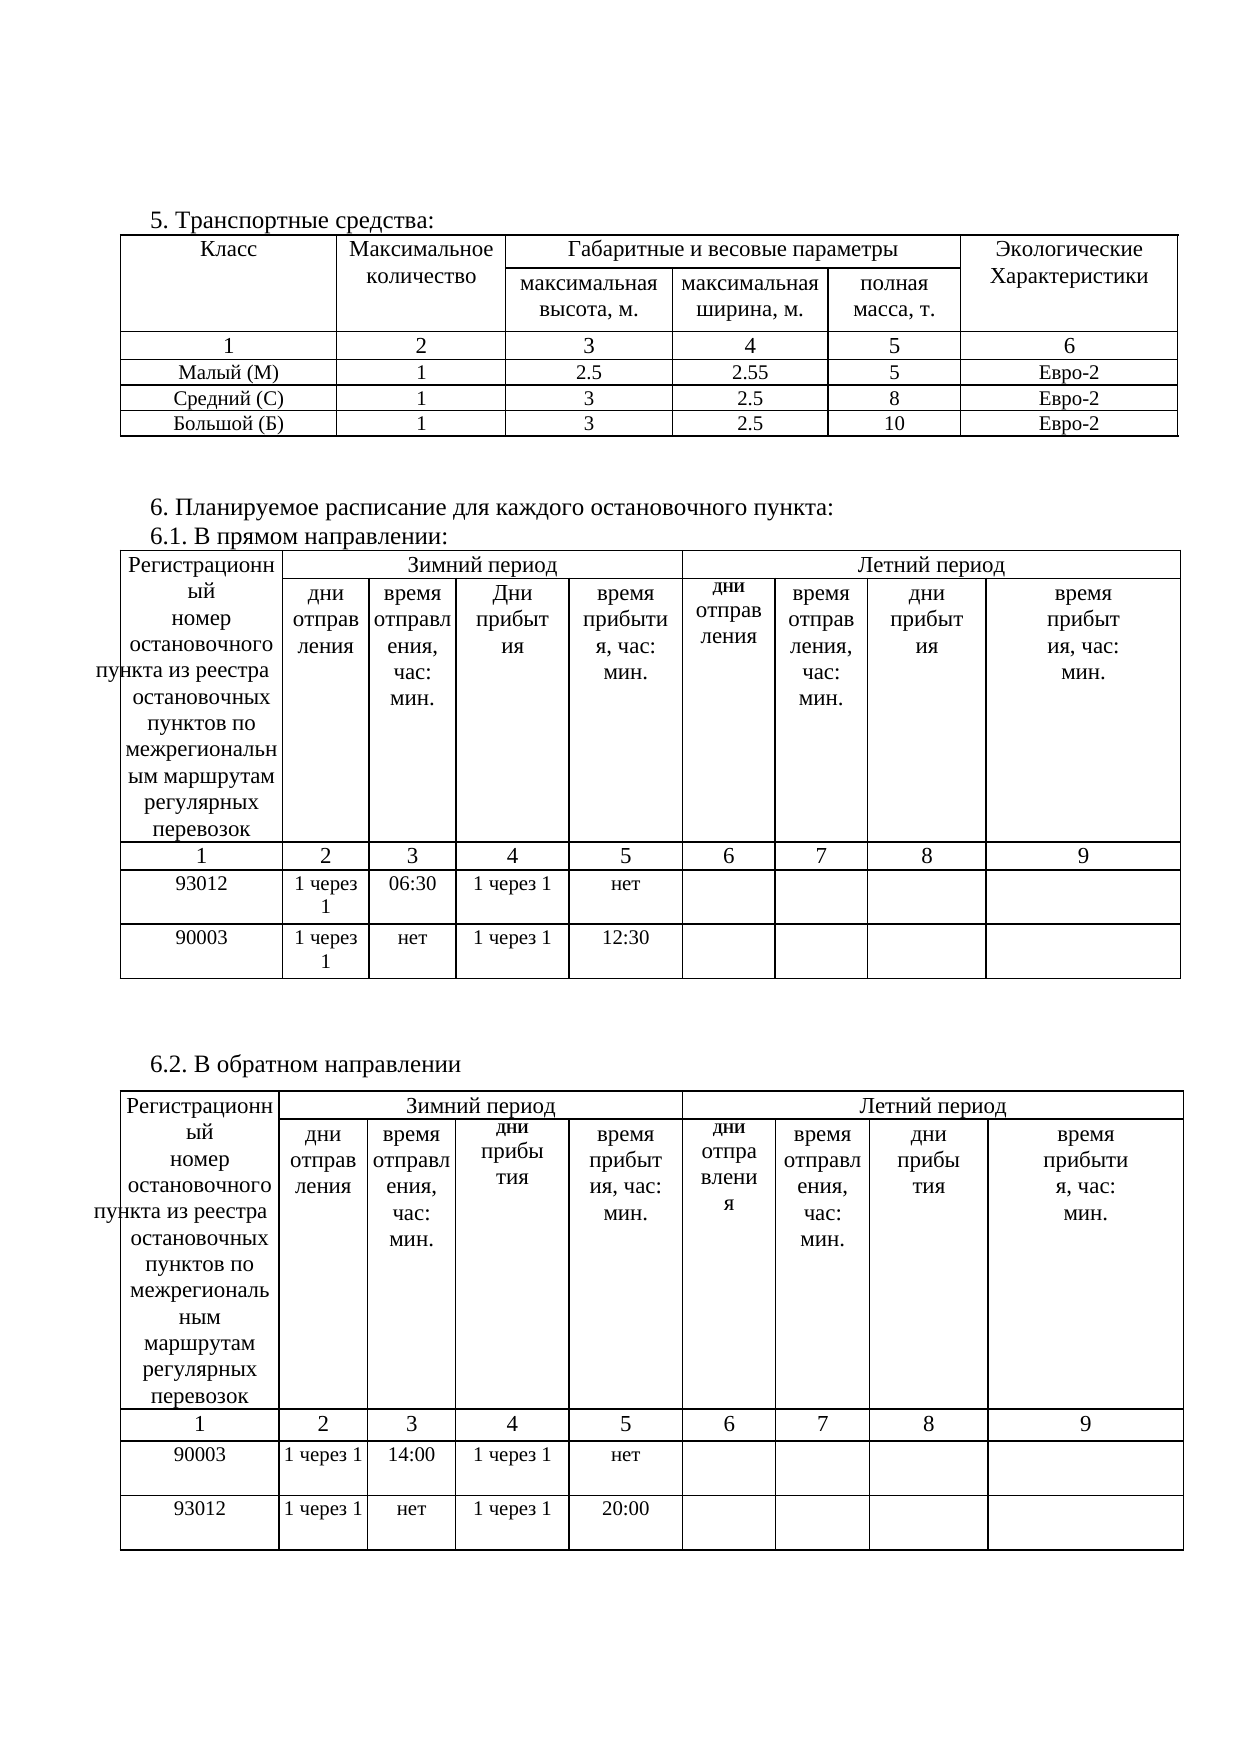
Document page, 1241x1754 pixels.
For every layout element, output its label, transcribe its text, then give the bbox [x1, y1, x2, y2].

table_header Летний период [683, 1092, 1183, 1118]
table_cell 2 [283, 843, 368, 869]
table_cell нет [570, 871, 682, 923]
table_cell время прибыти я, час: мин. [570, 579, 682, 841]
table_cell максимальная ширина, м. [673, 269, 827, 331]
table_cell ДНИ отпра влени я [683, 1120, 775, 1408]
table_cell 8 [870, 1410, 987, 1440]
table_cell Евро-2 [961, 411, 1177, 435]
table_header Экологические Характеристики [961, 236, 1177, 331]
table_header Габаритные и весовые параметры [506, 236, 960, 267]
table_cell 3 [506, 386, 672, 410]
table_cell 1 через 1 [456, 1442, 568, 1494]
table_cell 90003 [121, 925, 282, 978]
table_cell 93012 [121, 871, 282, 923]
table_cell 1 [337, 386, 505, 410]
table_cell 3 [506, 332, 672, 358]
table_cell [776, 1442, 869, 1494]
table_cell время отправл ения, час: мин. [776, 1120, 869, 1408]
table_cell 10 [829, 411, 960, 435]
table_header Регистрационный номер остановочного пункта из реестра остановочных пунктов по межрегиональным маршрутам регулярных перевозок [121, 551, 282, 841]
table_cell 6 [961, 332, 1177, 358]
table_cell 2.5 [506, 360, 672, 384]
table_cell Малый (М) [121, 360, 336, 384]
table_cell 5 [570, 843, 682, 869]
table_cell [987, 925, 1180, 978]
table_cell 1 через 1 [457, 871, 568, 923]
table_cell [987, 871, 1180, 923]
table_cell Средний (С) [121, 386, 336, 410]
table_cell время отправл ения, час: мин. [368, 1120, 455, 1408]
table_cell 1 [121, 843, 282, 869]
table_cell 4 [456, 1410, 568, 1440]
table_cell 90003 [121, 1442, 278, 1494]
table_cell нет [368, 1496, 455, 1549]
table_cell 5 [570, 1410, 682, 1440]
table_cell 1 [337, 411, 505, 435]
table_cell 8 [829, 386, 960, 410]
table_cell 7 [776, 1410, 869, 1440]
table_cell дни прибы тия [870, 1120, 987, 1408]
table_cell 1 через 1 [283, 925, 368, 978]
table_cell время отправ ления, час: мин. [776, 579, 867, 841]
table_cell Евро-2 [961, 360, 1177, 384]
table_cell время прибыт ия, час: мин. [987, 579, 1180, 841]
text 6. Планируемое расписание для каждого остановочного пункта: [150, 492, 1090, 521]
table_cell 8 [868, 843, 985, 869]
table_cell 93012 [121, 1496, 278, 1549]
table_cell [868, 925, 985, 978]
table_cell 2.5 [673, 386, 827, 410]
table_cell 3 [368, 1410, 455, 1440]
table_header Зимний период [283, 551, 682, 577]
table_cell 9 [989, 1410, 1183, 1440]
table_cell [683, 871, 774, 923]
table_cell 1 через 1 [280, 1496, 367, 1549]
table_cell 1 через 1 [457, 925, 568, 978]
table_cell 2.5 [673, 411, 827, 435]
table_cell Евро-2 [961, 386, 1177, 410]
table_cell нет [370, 925, 455, 978]
table_cell [989, 1442, 1183, 1494]
table_cell 4 [457, 843, 568, 869]
table_cell 1 [337, 360, 505, 384]
table_cell [683, 1496, 775, 1549]
table_cell 3 [370, 843, 455, 869]
table_cell 2.55 [673, 360, 827, 384]
table_cell 6 [683, 1410, 775, 1440]
table_cell Большой (Б) [121, 411, 336, 435]
table_cell полная масса, т. [829, 269, 960, 331]
table_cell [683, 925, 774, 978]
table_cell 5 [829, 360, 960, 384]
table_cell 9 [987, 843, 1180, 869]
table_cell Дни прибыт ия [457, 579, 568, 841]
table_cell максимальная высота, м. [506, 269, 672, 331]
table_cell 1 через 1 [456, 1496, 568, 1549]
table_header Класс [121, 236, 336, 331]
table_cell нет [570, 1442, 682, 1494]
table_cell 7 [776, 843, 867, 869]
table_cell дни отправ ления [280, 1120, 367, 1408]
table_cell [870, 1496, 987, 1549]
table_cell 06:30 [370, 871, 455, 923]
text 6.2. В обратном направлении [150, 1049, 1090, 1078]
table_cell 2 [337, 332, 505, 358]
table_cell 1 [121, 332, 336, 358]
table_cell 1 через 1 [280, 1442, 367, 1494]
table_cell дни отправ ления [283, 579, 368, 841]
table_header Зимний период [280, 1092, 682, 1118]
table_cell ДНИ отправ ления [683, 579, 774, 841]
table_cell [683, 1442, 775, 1494]
table_cell 12:30 [570, 925, 682, 978]
table_cell [870, 1442, 987, 1494]
table_cell 3 [506, 411, 672, 435]
table_header Максимальное количество [337, 236, 505, 331]
table_cell 4 [673, 332, 827, 358]
table_cell 2 [280, 1410, 367, 1440]
table_cell [776, 1496, 869, 1549]
text 6.1. В прямом направлении: [150, 521, 1090, 549]
text 5. Транспортные средства: [150, 205, 1090, 234]
table_cell 1 через 1 [283, 871, 368, 923]
table_cell [776, 925, 867, 978]
table_header Регистрационный номер остановочного пункта из реестра остановочных пунктов по межрегиональным маршрутам регулярных перевозок [121, 1092, 278, 1408]
table_cell время прибыти я, час: мин. [989, 1120, 1183, 1408]
table_cell ДНИ прибы тия [456, 1120, 568, 1408]
table_cell время отправл ения, час: мин. [370, 579, 455, 841]
table_cell [868, 871, 985, 923]
table_cell 1 [121, 1410, 278, 1440]
table_cell 20:00 [570, 1496, 682, 1549]
table_cell [776, 871, 867, 923]
table_cell 14:00 [368, 1442, 455, 1494]
table_header Летний период [683, 551, 1180, 577]
table_cell [989, 1496, 1183, 1549]
table_cell дни прибыт ия [868, 579, 985, 841]
table_cell 5 [829, 332, 960, 358]
table_cell 6 [683, 843, 774, 869]
table_cell время прибыт ия, час: мин. [570, 1120, 682, 1408]
